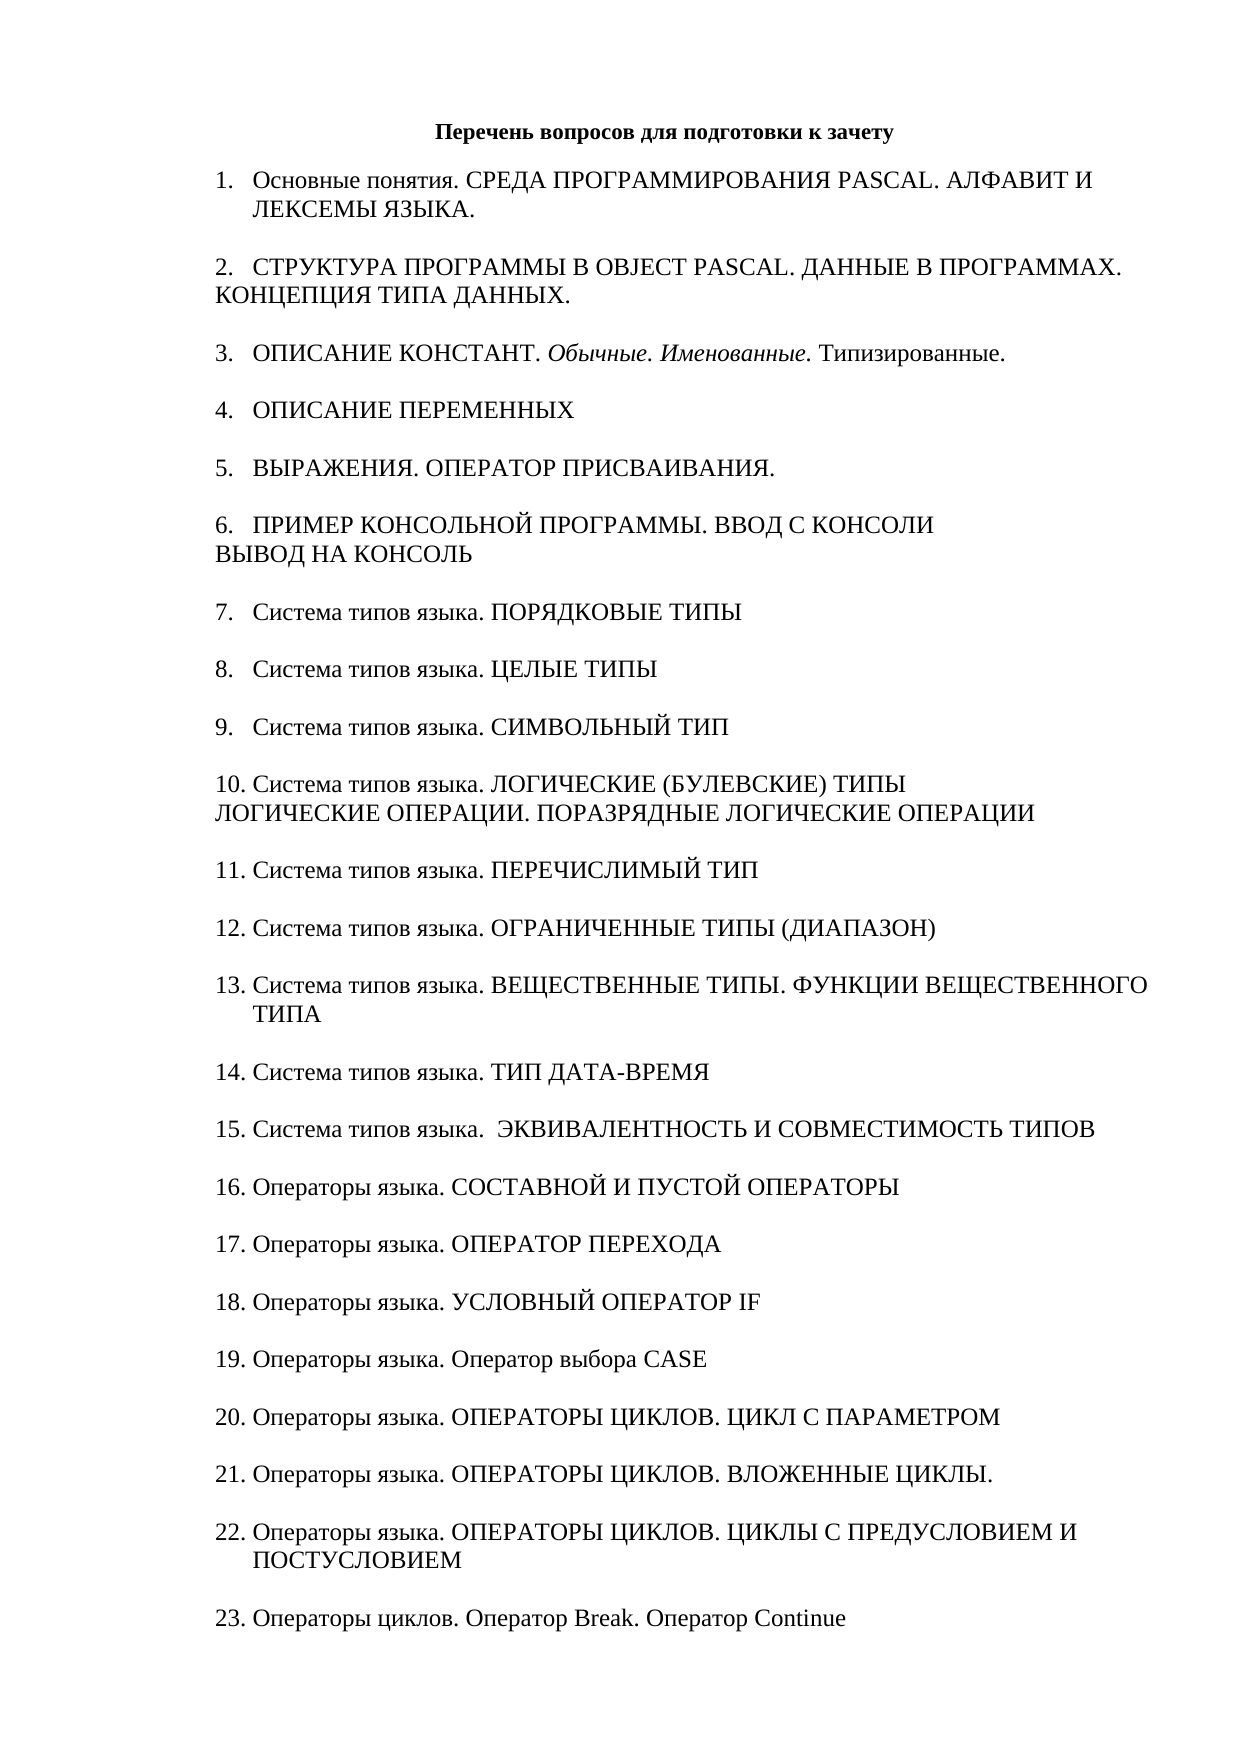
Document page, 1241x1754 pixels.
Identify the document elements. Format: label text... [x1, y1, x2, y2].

list Основные понятия. СРЕДА ПРОГРАММИРОВАНИЯ PASCAL. АЛФАВИТ И ЛЕКСЕМЫ ЯЗЫКА. [215, 165, 1152, 223]
list Система типов языка. ЭКВИВАЛЕНТНОСТЬ И СОВМЕСТИМОСТЬ ТИПОВ [215, 1114, 1152, 1143]
list Система типов языка. ПОРЯДКОВЫЕ ТИПЫ [215, 597, 1152, 625]
list Система типов языка. ТИП ДАТА-ВРЕМЯ [215, 1057, 1152, 1085]
list Операторы языка. СОСТАВНОЙ И ПУСТОЙ ОПЕРАТОРЫ [215, 1172, 1152, 1200]
text ЛОГИЧЕСКИЕ ОПЕРАЦИИ. ПОРАЗРЯДНЫЕ ЛОГИЧЕСКИЕ ОПЕРАЦИИ [215, 798, 1152, 827]
list Операторы языка. ОПЕРАТОРЫ ЦИКЛОВ. ЦИКЛЫ С ПРЕДУСЛОВИЕМ И ПОСТУСЛОВИЕМ [215, 1517, 1152, 1574]
list Система типов языка. СИМВОЛЬНЫЙ ТИП [215, 712, 1152, 740]
list ОПИСАНИЕ КОНСТАНТ. Обычные. Именованные. Типизированные. [215, 338, 1152, 367]
list Операторы языка. УСЛОВНЫЙ ОПЕРАТОР IF [215, 1287, 1152, 1315]
text Перечень вопросов для подготовки к зачету [177, 118, 1152, 144]
list Операторы языка. ОПЕРАТОРЫ ЦИКЛОВ. ВЛОЖЕННЫЕ ЦИКЛЫ. [215, 1459, 1152, 1488]
list Операторы языка. Оператор выбора CASE [215, 1344, 1152, 1373]
list Операторы языка. ОПЕРАТОР ПЕРЕХОДА [215, 1229, 1152, 1258]
text КОНЦЕПЦИЯ ТИПА ДАННЫХ. [215, 280, 1152, 309]
list ПРИМЕР КОНСОЛЬНОЙ ПРОГРАММЫ. ВВОД С КОНСОЛИ [215, 510, 1152, 539]
list Операторы циклов. Оператор Break. Оператор Continue [215, 1603, 1152, 1632]
list СТРУКТУРА ПРОГРАММЫ В OBJECT PASCAL. ДАННЫЕ В ПРОГРАММАХ. [215, 252, 1152, 280]
list Операторы языка. ОПЕРАТОРЫ ЦИКЛОВ. ЦИКЛ С ПАРАМЕТРОМ [215, 1402, 1152, 1430]
text ВЫВОД НА КОНСОЛЬ [215, 539, 1152, 568]
list Система типов языка. ЦЕЛЫЕ ТИПЫ [215, 654, 1152, 683]
list ВЫРАЖЕНИЯ. ОПЕРАТОР ПРИСВАИВАНИЯ. [215, 453, 1152, 482]
list ОПИСАНИЕ ПЕРЕМЕННЫХ [215, 395, 1152, 424]
list Система типов языка. ПЕРЕЧИСЛИМЫЙ ТИП [215, 855, 1152, 884]
list Система типов языка. ОГРАНИЧЕННЫЕ ТИПЫ (ДИАПАЗОН) [215, 913, 1152, 942]
list Система типов языка. ЛОГИЧЕСКИЕ (БУЛЕВСКИЕ) ТИПЫ [215, 769, 1152, 798]
list Система типов языка. ВЕЩЕСТВЕННЫЕ ТИПЫ. ФУНКЦИИ ВЕЩЕСТВЕННОГО ТИПА [215, 970, 1152, 1028]
